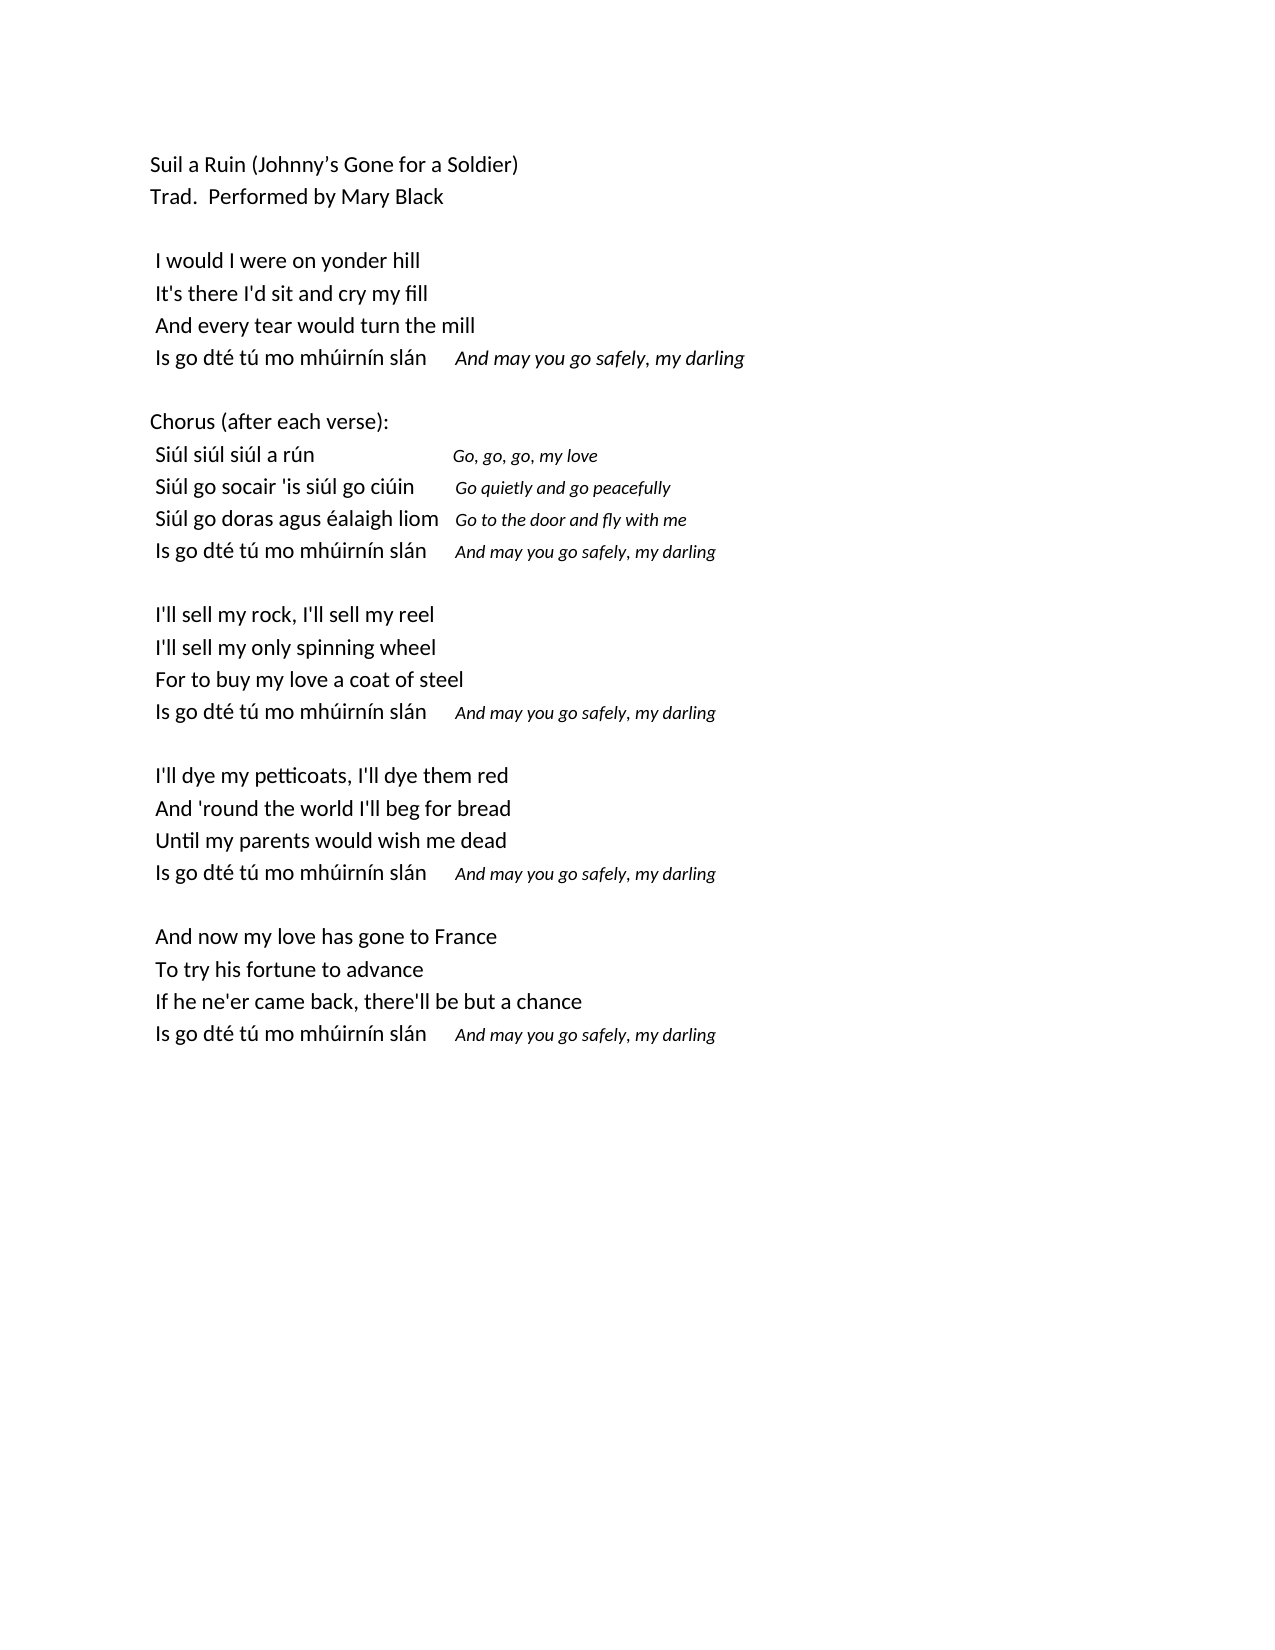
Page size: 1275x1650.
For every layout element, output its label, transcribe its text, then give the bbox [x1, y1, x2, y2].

text Is go dté tú mo mhúirnín slán And may you go safely, my darling [150, 697, 1125, 725]
text If he ne'er came back, there'll be but a chance [150, 987, 1125, 1015]
text I'll sell my only spinning wheel [150, 633, 1125, 661]
text For to buy my love a coat of steel [150, 665, 1125, 693]
text Is go dté tú mo mhúirnín slán And may you go safely, my darling [150, 858, 1125, 886]
text Is go dté tú mo mhúirnín slán And may you go safely, my darling [150, 1019, 1125, 1047]
text Siúl go doras agus éalaigh liom Go to the door and fly with me [150, 504, 1125, 532]
text Suil a Ruin (Johnny’s Gone for a Soldier) [150, 150, 1125, 178]
text I'll dye my petticoats, I'll dye them red [150, 762, 1125, 789]
text To try his fortune to advance [150, 955, 1125, 983]
text I'll sell my rock, I'll sell my reel [150, 601, 1125, 629]
text It's there I'd sit and cry my fill [150, 279, 1125, 307]
text Is go dté tú mo mhúirnín slán And may you go safely, my darling [150, 343, 1125, 371]
text And 'round the world I'll beg for bread [150, 794, 1125, 822]
text And every tear would turn the mill [150, 311, 1125, 339]
text And now my love has gone to France [150, 922, 1125, 951]
text Siúl siúl siúl a rún Go, go, go, my love [150, 440, 1125, 468]
text Until my parents would wish me dead [150, 826, 1125, 854]
text Is go dté tú mo mhúirnín slán And may you go safely, my darling [150, 536, 1125, 564]
text Chorus (after each verse): [150, 407, 1125, 436]
text Siúl go socair 'is siúl go ciúin Go quietly and go peacefully [150, 472, 1125, 500]
text I would I were on yonder hill [150, 247, 1125, 274]
text Trad. Performed by Mary Black [150, 182, 1125, 210]
